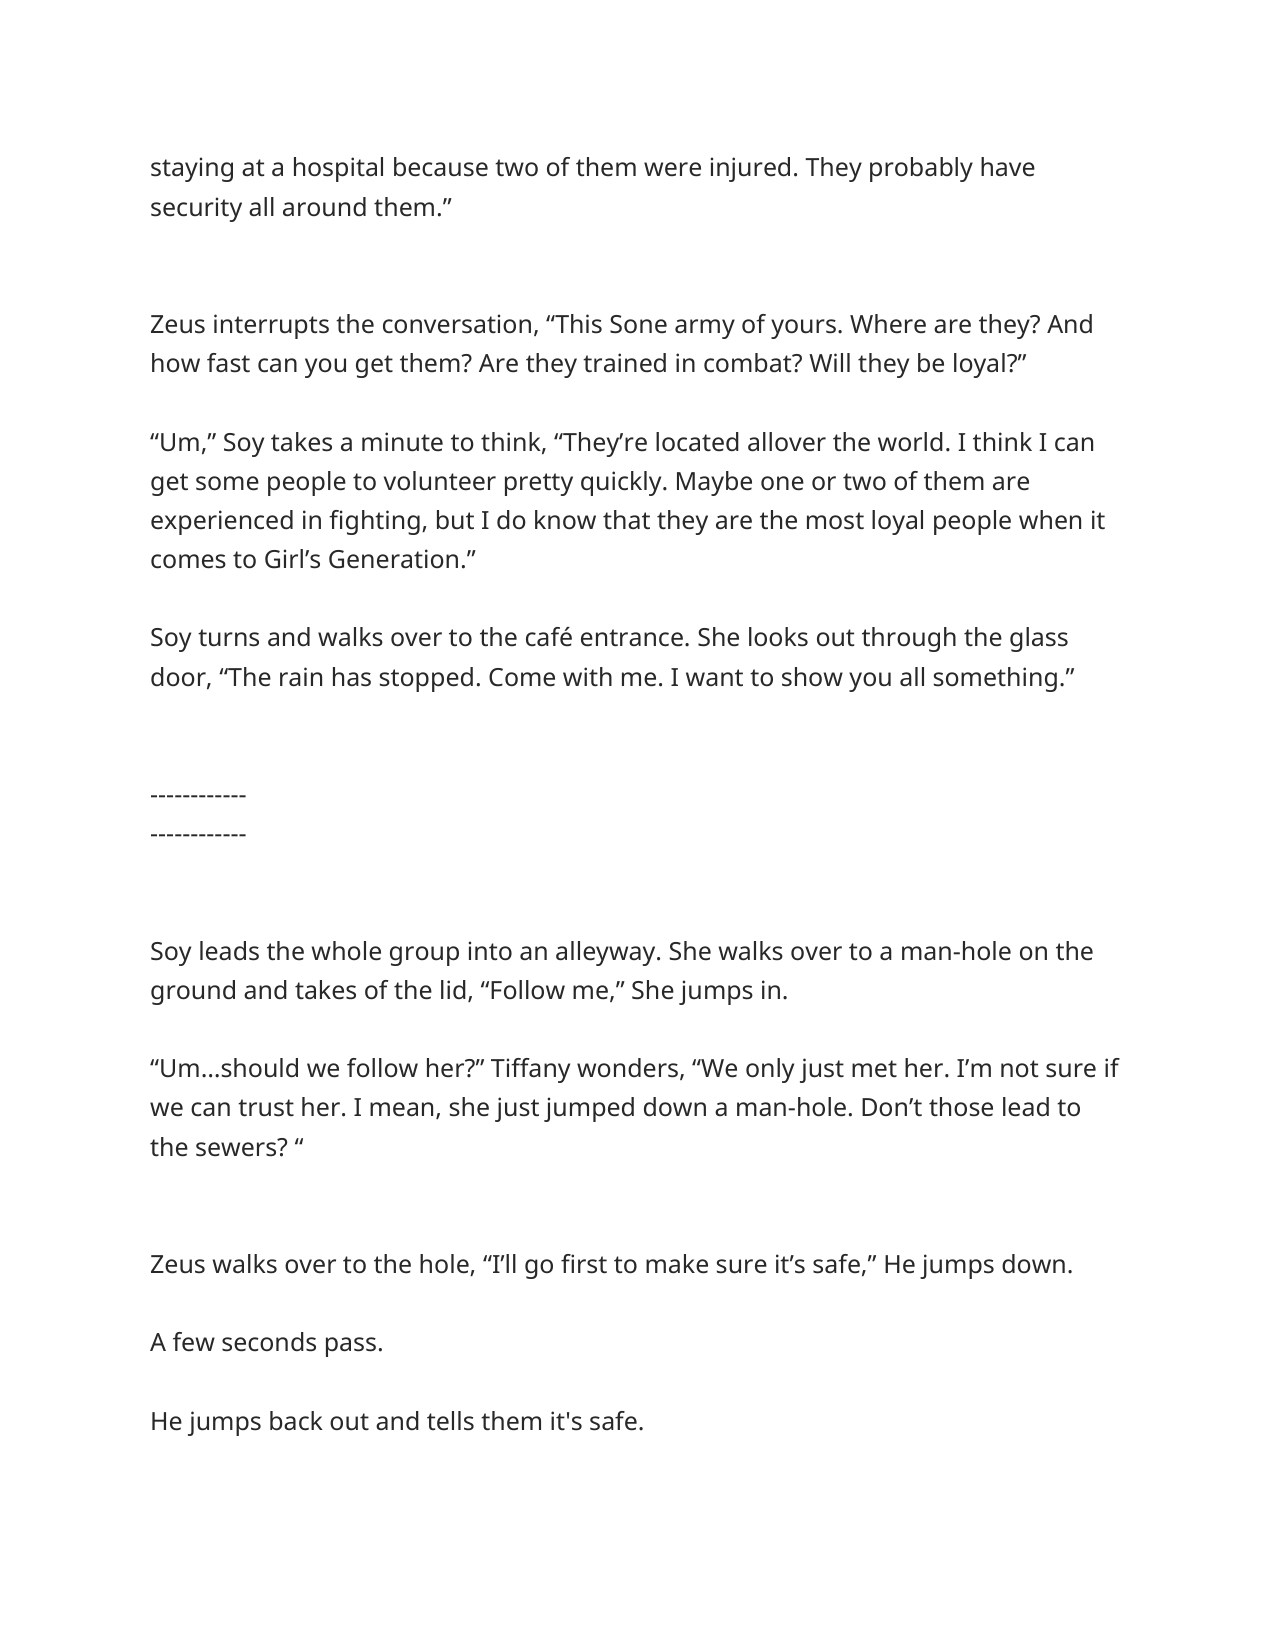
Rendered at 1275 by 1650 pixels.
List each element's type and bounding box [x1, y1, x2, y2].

text [150, 150, 1125, 1477]
